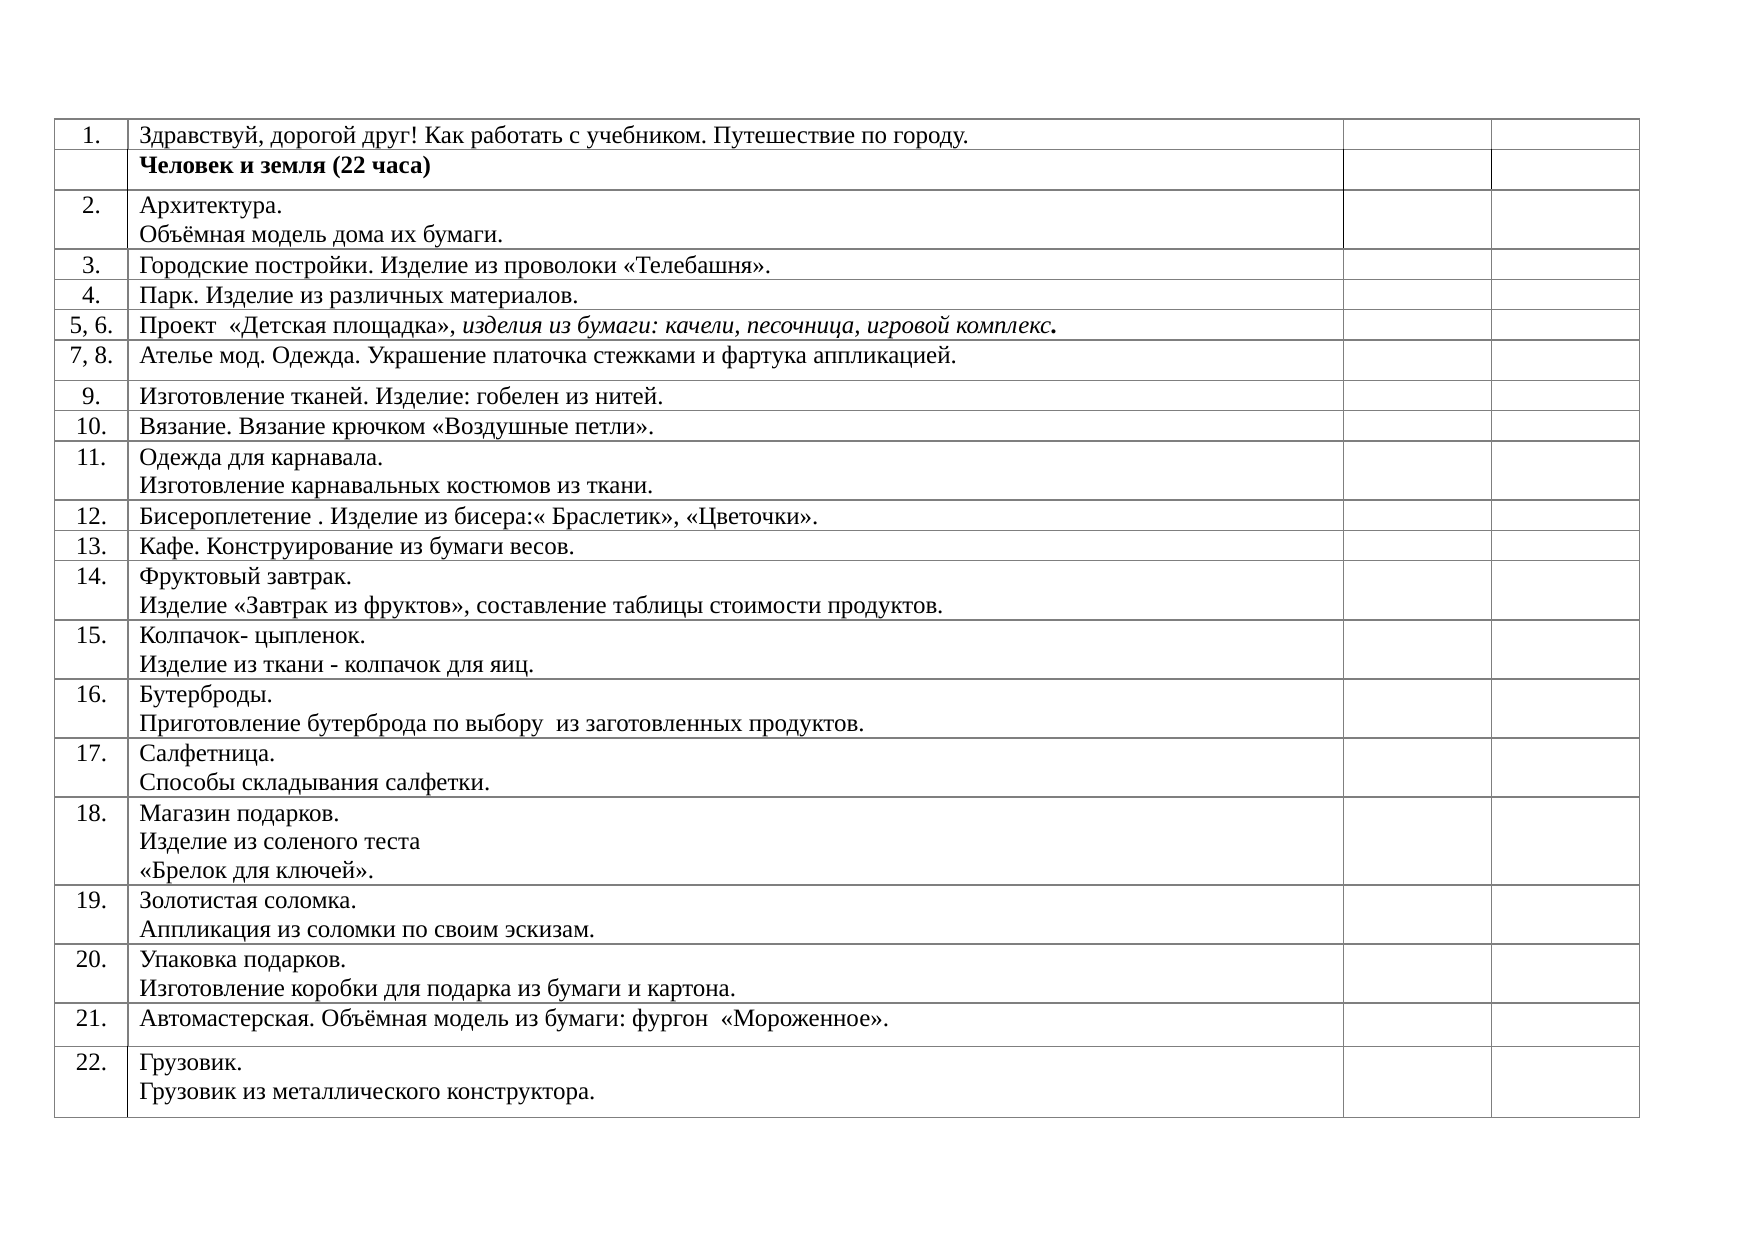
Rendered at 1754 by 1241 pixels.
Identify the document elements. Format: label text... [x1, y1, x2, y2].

table_cell 14. [55, 561, 127, 619]
table_cell [1344, 341, 1491, 379]
table_cell Архитектура. Объёмная модель дома их бумаги. [128, 191, 1343, 248]
table_cell [1344, 150, 1491, 189]
table_cell [1492, 250, 1639, 278]
table_cell 16. [55, 680, 127, 737]
table_cell 12. [55, 501, 127, 529]
table_cell [1492, 341, 1639, 379]
table_cell [1344, 621, 1491, 678]
table_cell [1344, 280, 1491, 309]
table_cell [1344, 561, 1491, 619]
table_cell [1492, 798, 1639, 884]
table_cell Человек и земля (22 часа) [128, 150, 1343, 189]
table_cell [1492, 310, 1639, 339]
table_cell 18. [55, 798, 127, 884]
table_cell Золотистая соломка. Аппликация из соломки по своим эскизам. [129, 886, 1343, 943]
table_cell [1492, 531, 1639, 560]
table_cell [1344, 191, 1491, 248]
table_cell Проект «Детская площадка», изделия из бумаги: качели, песочница, игровой комплекс. [129, 310, 1343, 339]
table_cell Городские постройки. Изделие из проволоки «Телебашня». [129, 250, 1343, 278]
table_cell [1344, 945, 1491, 1002]
table_cell [1344, 120, 1491, 148]
table_cell [1344, 680, 1491, 737]
table_cell Салфетница. Способы складывания салфетки. [129, 739, 1343, 796]
table_cell [1492, 120, 1639, 148]
table_cell Изготовление тканей. Изделие: гобелен из нитей. [129, 381, 1343, 410]
table_cell 15. [55, 621, 127, 678]
table_cell Колпачок- цыпленок. Изделие из ткани - колпачок для яиц. [129, 621, 1343, 678]
table_cell Ателье мод. Одежда. Украшение платочка стежками и фартука аппликацией. [129, 341, 1343, 379]
table_cell 11. [55, 442, 127, 499]
table_cell 17. [55, 739, 127, 796]
table_cell Парк. Изделие из различных материалов. [129, 280, 1343, 309]
table_cell [1492, 280, 1639, 309]
table_cell [1492, 1047, 1639, 1117]
table_cell Одежда для карнавала. Изготовление карнавальных костюмов из ткани. [129, 442, 1343, 499]
table_cell Магазин подарков. Изделие из соленого теста «Брелок для ключей». [129, 798, 1343, 884]
table_cell [1492, 561, 1639, 619]
table_cell [1344, 531, 1491, 560]
table_cell Упаковка подарков. Изготовление коробки для подарка из бумаги и картона. [129, 945, 1343, 1002]
table_cell [55, 150, 127, 189]
table_cell [1344, 310, 1491, 339]
table_cell Грузовик. Грузовик из металлического конструктора. [128, 1047, 1343, 1117]
table_cell 19. [55, 886, 127, 943]
table_cell [1492, 501, 1639, 529]
table_cell 2. [55, 191, 127, 248]
table_cell 7, 8. [55, 341, 127, 379]
table_cell [1344, 381, 1491, 410]
table_cell [1492, 945, 1639, 1002]
table_cell 10. [55, 411, 127, 440]
table_cell [1492, 411, 1639, 440]
table_cell [1492, 680, 1639, 737]
table_cell [1492, 621, 1639, 678]
table_cell Вязание. Вязание крючком «Воздушные петли». [129, 411, 1343, 440]
table_cell 21. [55, 1004, 127, 1046]
table_cell [1344, 886, 1491, 943]
table_cell [1492, 886, 1639, 943]
table_cell [1344, 501, 1491, 529]
table_cell [1492, 739, 1639, 796]
table_cell [1492, 1004, 1639, 1046]
table_cell Бутерброды. Приготовление бутерброда по выбору из заготовленных продуктов. [129, 680, 1343, 737]
table_cell 9. [55, 381, 127, 410]
table_cell [1492, 381, 1639, 410]
table_cell [1344, 798, 1491, 884]
table_cell [1492, 442, 1639, 499]
table_cell 5, 6. [55, 310, 127, 339]
table_cell Автомастерская. Объёмная модель из бумаги: фургон «Мороженное». [129, 1004, 1343, 1046]
table_cell [1344, 739, 1491, 796]
table_cell [1344, 250, 1491, 278]
table_cell [1344, 411, 1491, 440]
table_cell [1344, 1047, 1491, 1117]
table_cell 13. [55, 531, 127, 560]
table_cell 1. [55, 120, 127, 148]
table_cell [1492, 150, 1639, 189]
table_cell [1492, 191, 1639, 248]
table_cell [1344, 1004, 1491, 1046]
table_cell Здравствуй, дорогой друг! Как работать с учебником. Путешествие по городу. [129, 120, 1343, 148]
table_cell Кафе. Конструирование из бумаги весов. [129, 531, 1343, 560]
table_cell [1344, 442, 1491, 499]
table_cell Бисероплетение . Изделие из бисера:« Браслетик», «Цветочки». [129, 501, 1343, 529]
table_cell 3. [55, 250, 127, 278]
table_cell 4. [55, 280, 127, 309]
table_cell Фруктовый завтрак. Изделие «Завтрак из фруктов», составление таблицы стоимости продуктов. [129, 561, 1343, 619]
table_cell 20. [55, 945, 127, 1002]
table_cell 22. [55, 1047, 127, 1117]
